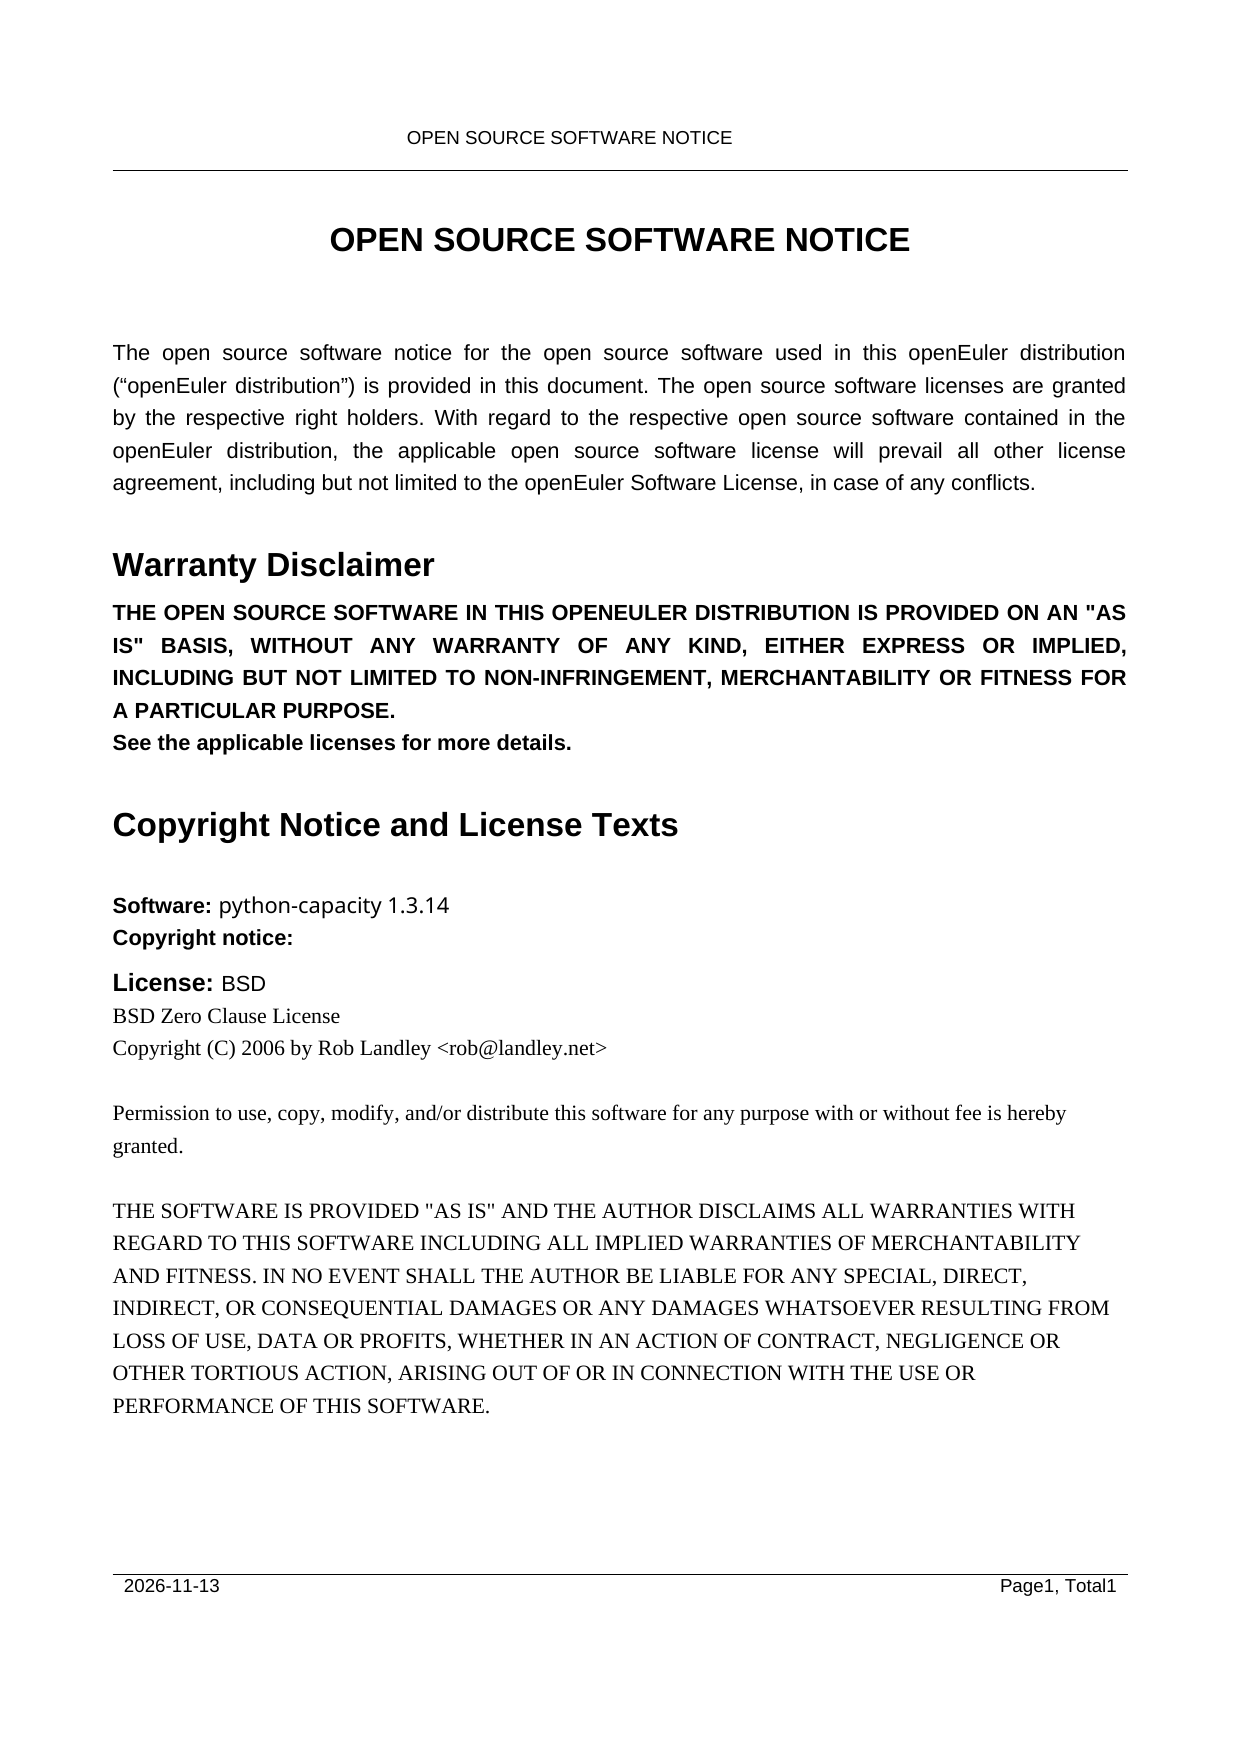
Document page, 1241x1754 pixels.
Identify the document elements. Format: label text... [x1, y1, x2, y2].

text License: BSD [112, 966, 1128, 999]
text THE OPEN SOURCE SOFTWARE IN THIS OPENEULER DISTRIBUTION IS PROVIDED ON AN "AS IS" BASIS, WITHOUT ANY WARRANTY OF ANY KIND, EITHER EXPRESS OR IMPLIED, INCLUDING BUT NOT LIMITED TO NON-INFRINGEMENT, MERCHANTABILITY OR FITNESS FOR A PARTICULAR PURPOSE. See the applicable licenses for more details. [112, 596, 1128, 759]
text Copyright notice: [112, 921, 1128, 954]
text OPEN SOURCE SOFTWARE NOTICE [112, 206, 1128, 271]
title Software: python-capacity 1.3.14 [112, 889, 1128, 921]
text BSD Zero Clause License Copyright (C) 2006 by Rob Landley <rob@landley.net> Permission to use, copy, modify, and/or distribute this software for any purpose with or without fee is hereby granted. THE SOFTWARE IS PROVIDED "AS IS" AND THE AUTHOR DISCLAIMS ALL WARRANTIES WITH REGARD TO THIS SOFTWARE INCLUDING ALL IMPLIED WARRANTIES OF MERCHANTABILITY AND FITNESS. IN NO EVENT SHALL THE AUTHOR BE LIABLE FOR ANY SPECIAL, DIRECT, INDIRECT, OR CONSEQUENTIAL DAMAGES OR ANY DAMAGES WHATSOEVER RESULTING FROM LOSS OF USE, DATA OR PROFITS, WHETHER IN AN ACTION OF CONTRACT, NEGLIGENCE OR OTHER TORTIOUS ACTION, ARISING OUT OF OR IN CONNECTION WITH THE USE OR PERFORMANCE OF THIS SOFTWARE. [112, 999, 1128, 1454]
text Copyright Notice and License Texts [112, 791, 1128, 856]
text Warranty Disclaimer [112, 531, 1128, 596]
text The open source software notice for the open source software used in this openEuler distribution (“openEuler distribution”) is provided in this document. The open source software licenses are granted by the respective right holders. With regard to the respective open source software contained in the openEuler distribution, the applicable open source software license will prevail all other license agreement, including but not limited to the openEuler Software License, in case of any conflicts. [112, 336, 1128, 499]
